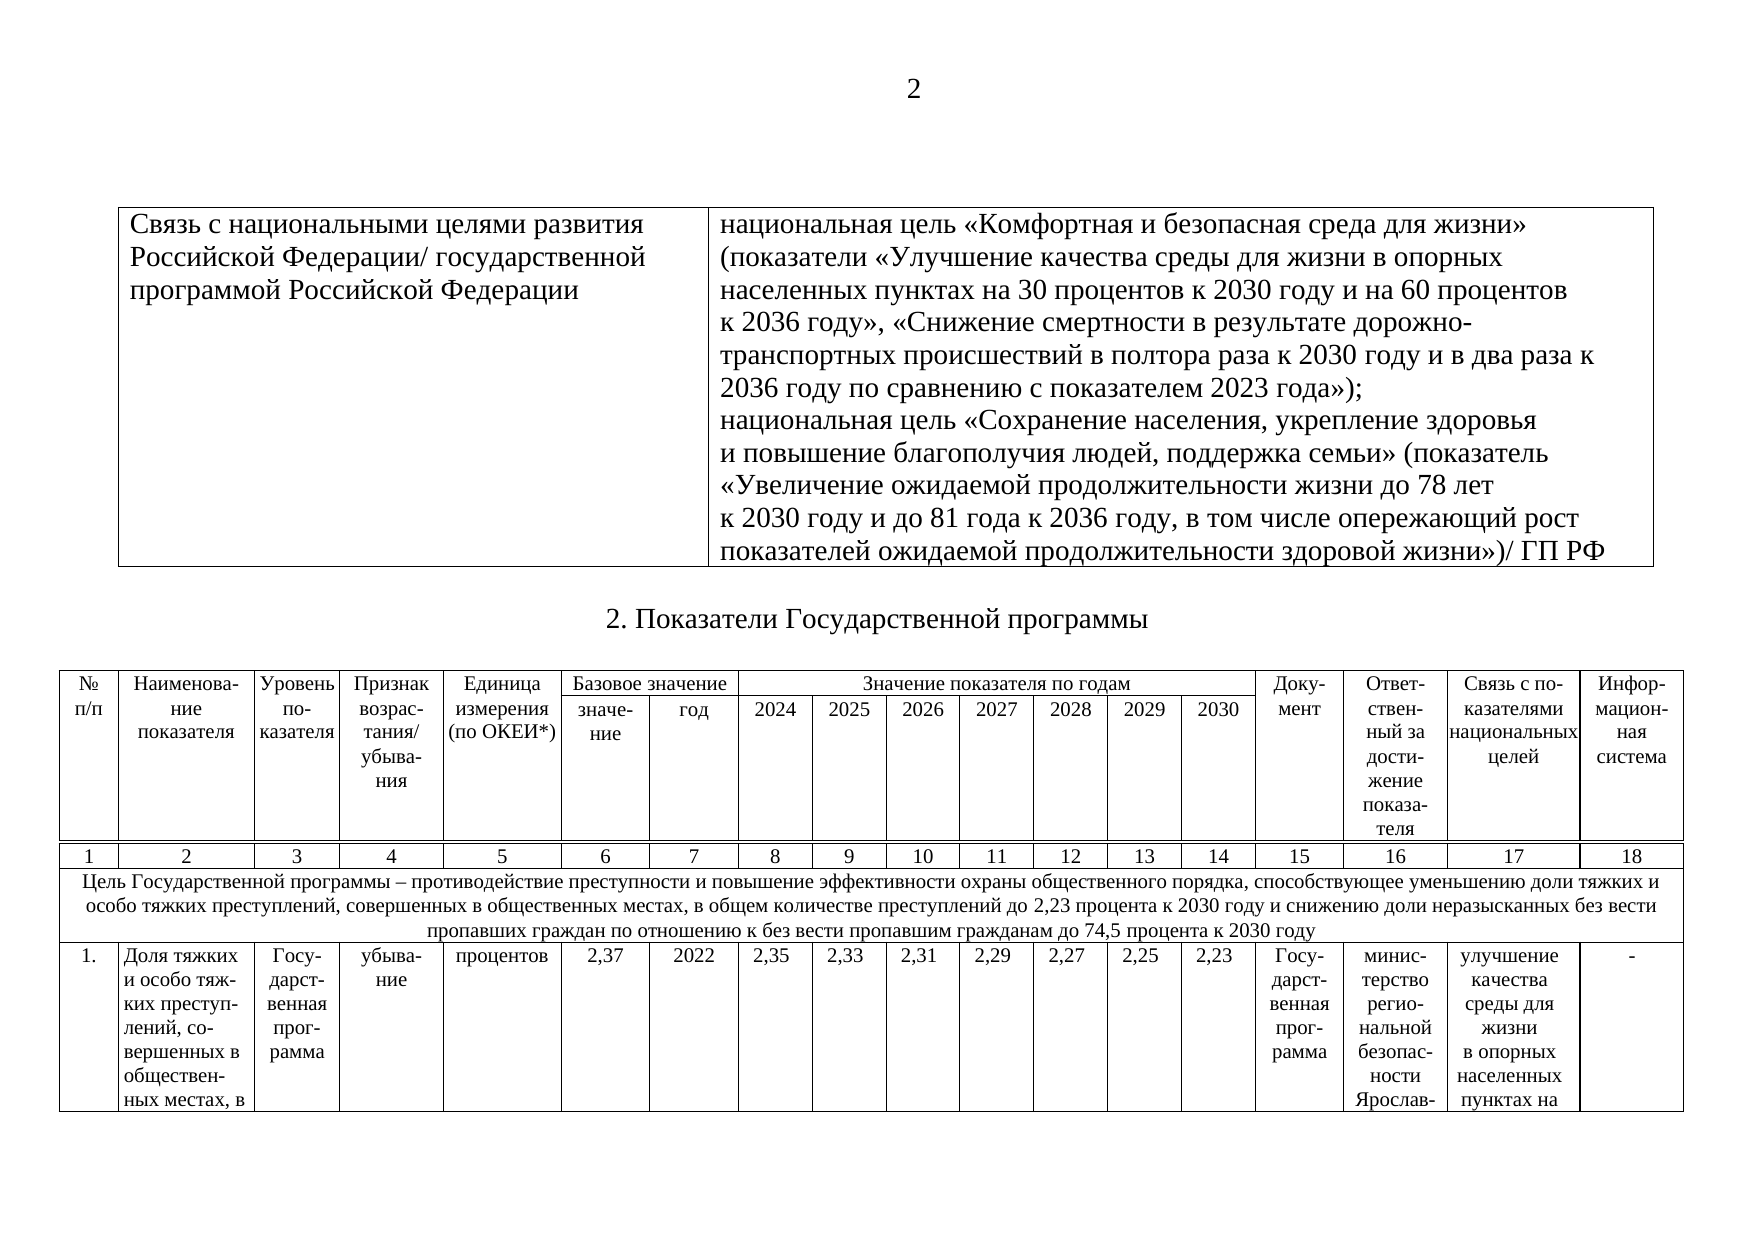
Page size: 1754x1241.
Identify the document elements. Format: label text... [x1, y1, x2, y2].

table_cell 2,33 [813, 943, 886, 1111]
table_cell убыва-ние [340, 943, 443, 1111]
table_header 17 [1448, 844, 1579, 868]
table_cell 2,25 [1108, 943, 1181, 1111]
table_header 3 [255, 844, 339, 868]
table_cell год [650, 696, 738, 840]
table_cell 2022 [650, 943, 738, 1111]
table_cell - [1581, 943, 1683, 1111]
table_cell 2030 [1182, 696, 1255, 840]
table_cell 2027 [960, 696, 1033, 840]
table_header Уровень показателя [255, 671, 339, 840]
table_cell национальная цель «Комфортная и безопасная среда для жизни» (показатели «Улучшение качества среды для жизни в опорных населенных пунктах на 30 процентов к 2030 году и на 60 процентов к 2036 году», «Снижение смертности в результате дорожно-транспортных происшествий в полтора раза к 2030 году и в два раза к 2036 году по сравнению с показателем 2023 года»); национальная цель «Сохранение населения, укрепление здоровья и повышение благополучия людей, поддержка семьи» (показатель «Увеличение ожидаемой продолжительности жизни до 78 лет к 2030 году и до 81 года к 2036 году, в том числе опережающий рост показателей ожидаемой продолжительности здоровой жизни»)/ ГП РФ [709, 208, 1653, 566]
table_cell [1344, 943, 1447, 1111]
table_header 5 [444, 844, 561, 868]
table_header 7 [650, 844, 738, 868]
table_header Наименование показателя [119, 671, 254, 840]
table_header 2 [119, 844, 254, 868]
table_header 13 [1108, 844, 1181, 868]
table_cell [1448, 943, 1579, 1111]
table_header Единица измерения (по ОКЕИ*) [444, 671, 561, 840]
table_header 9 [813, 844, 886, 868]
table_header 8 [739, 844, 812, 868]
table_cell 2,23 [1182, 943, 1255, 1111]
table_cell 2026 [887, 696, 959, 840]
table_header Ответ-ствен-ный за дости-жение показа-теля [1344, 671, 1447, 840]
table_header Информационная система [1581, 671, 1683, 840]
table_header 1 [60, 844, 118, 868]
table_header Значение показателя по годам [739, 671, 1255, 695]
text 2. Показатели Государственной программы [118, 601, 1636, 634]
table_header 12 [1034, 844, 1107, 868]
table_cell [119, 943, 254, 1111]
table_header Связь с показателями национальных целей [1448, 671, 1579, 840]
table_cell 2025 [813, 696, 886, 840]
table_cell 2,31 [887, 943, 959, 1111]
table_cell 2029 [1108, 696, 1181, 840]
table_cell Связь с национальными целями развития Российской Федерации/ государственной программой Российской Федерации [119, 208, 708, 566]
table_header 16 [1344, 844, 1447, 868]
table_header 6 [562, 844, 649, 868]
table_header 18 [1581, 844, 1683, 868]
table_cell 2028 [1034, 696, 1107, 840]
table_cell Цель Государственной программы – противодействие преступности и повышение эффективности охраны общественного порядка, способствующее уменьшению доли тяжких и особо тяжких преступлений, совершенных в общественных местах, в общем количестве преступлений до 2,23 процента к 2030 году и снижению доли неразысканных без вести пропавших граждан по отношению к без вести пропавшим гражданам до 74,5 процента к 2030 году [60, 869, 1683, 942]
table_cell Госу-дарст-венная прог-рамма [255, 943, 339, 1111]
table_cell 2,29 [960, 943, 1033, 1111]
table_cell 2024 [739, 696, 812, 840]
table_header Базовое значение [562, 671, 738, 695]
table_cell 2,35 [739, 943, 812, 1111]
table_cell 1. [60, 943, 118, 1111]
table_header 11 [960, 844, 1033, 868]
table_cell Госу-дарст-венная прог-рамма [1256, 943, 1343, 1111]
table_header 10 [887, 844, 959, 868]
table_header 4 [340, 844, 443, 868]
table_cell значение [562, 696, 649, 840]
table_header № п/п [60, 671, 118, 840]
table_cell процентов [444, 943, 561, 1111]
table_header 14 [1182, 844, 1255, 868]
table_header Признак возрастания/ убыва- ния [340, 671, 443, 840]
table_cell 2,37 [562, 943, 649, 1111]
table_header Доку-мент [1256, 671, 1343, 840]
table_cell 2,27 [1034, 943, 1107, 1111]
table_header 15 [1256, 844, 1343, 868]
